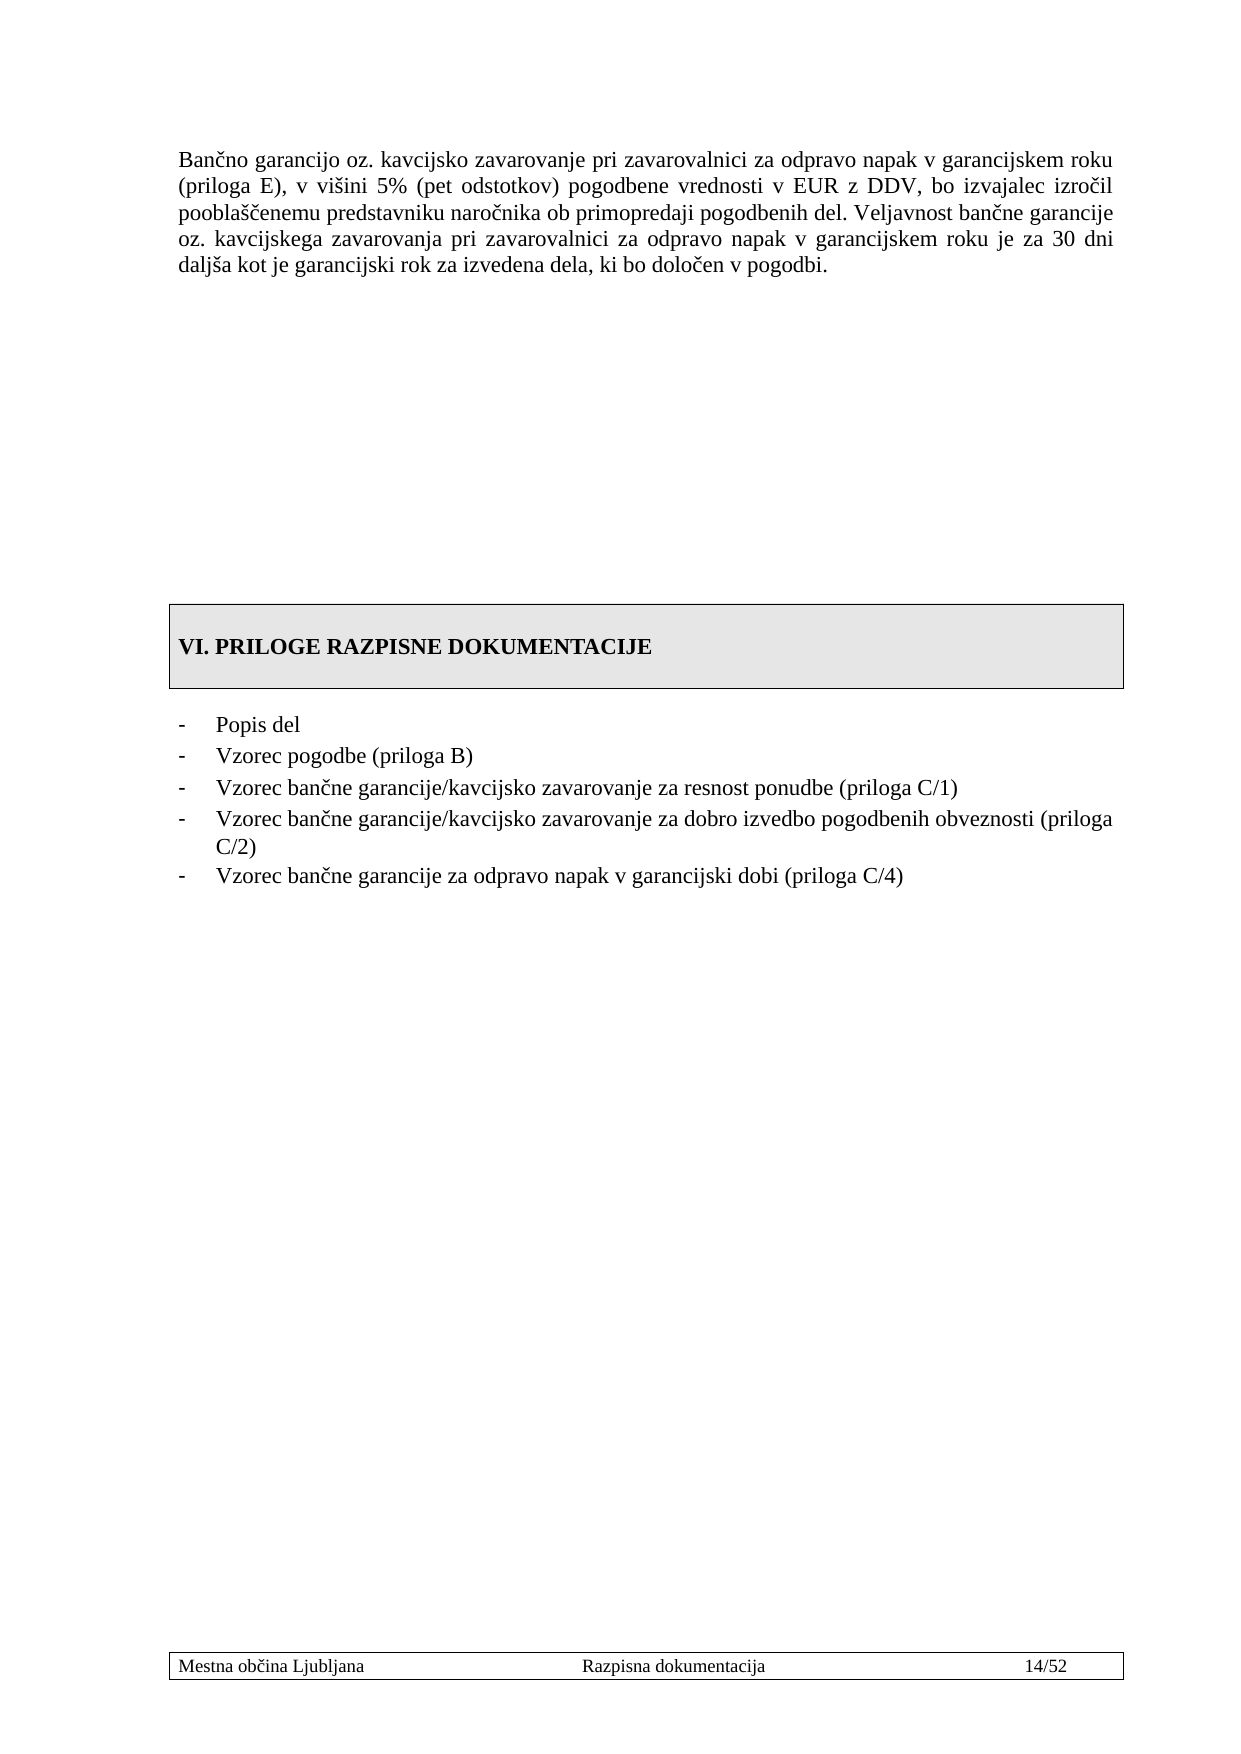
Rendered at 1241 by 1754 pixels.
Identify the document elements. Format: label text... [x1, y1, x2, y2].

list Vzorec bančne garancije/kavcijsko zavarovanje za dobro izvedbo pogodbenih obveznosti (priloga C/2) [178, 802, 1115, 859]
list Vzorec bančne garancije za odpravo napak v garancijski dobi (priloga C/4) [178, 859, 1115, 891]
list Popis del [178, 708, 1115, 739]
list Vzorec bančne garancije/kavcijsko zavarovanje za resnost ponudbe (priloga C/1) [178, 770, 1115, 802]
list VI. PRILOGE RAZPISNE DOKUMENTACIJE [170, 630, 1123, 656]
list Vzorec pogodbe (priloga B) [178, 739, 1115, 770]
text Bančno garancijo oz. kavcijsko zavarovanje pri zavarovalnici za odpravo napak v garancijskem roku (priloga E), v višini 5% (pet odstotkov) pogodbene vrednosti v EUR z DDV, bo izvajalec izročil pooblaščenemu predstavniku naročnika ob primopredaji pogodbenih del. Veljavnost bančne garancije oz. kavcijskega zavarovanja pri zavarovalnici za odpravo napak v garancijskem roku je za 30 dni daljša kot je garancijski rok za izvedena dela, ki bo določen v pogodbi. [178, 146, 1115, 278]
